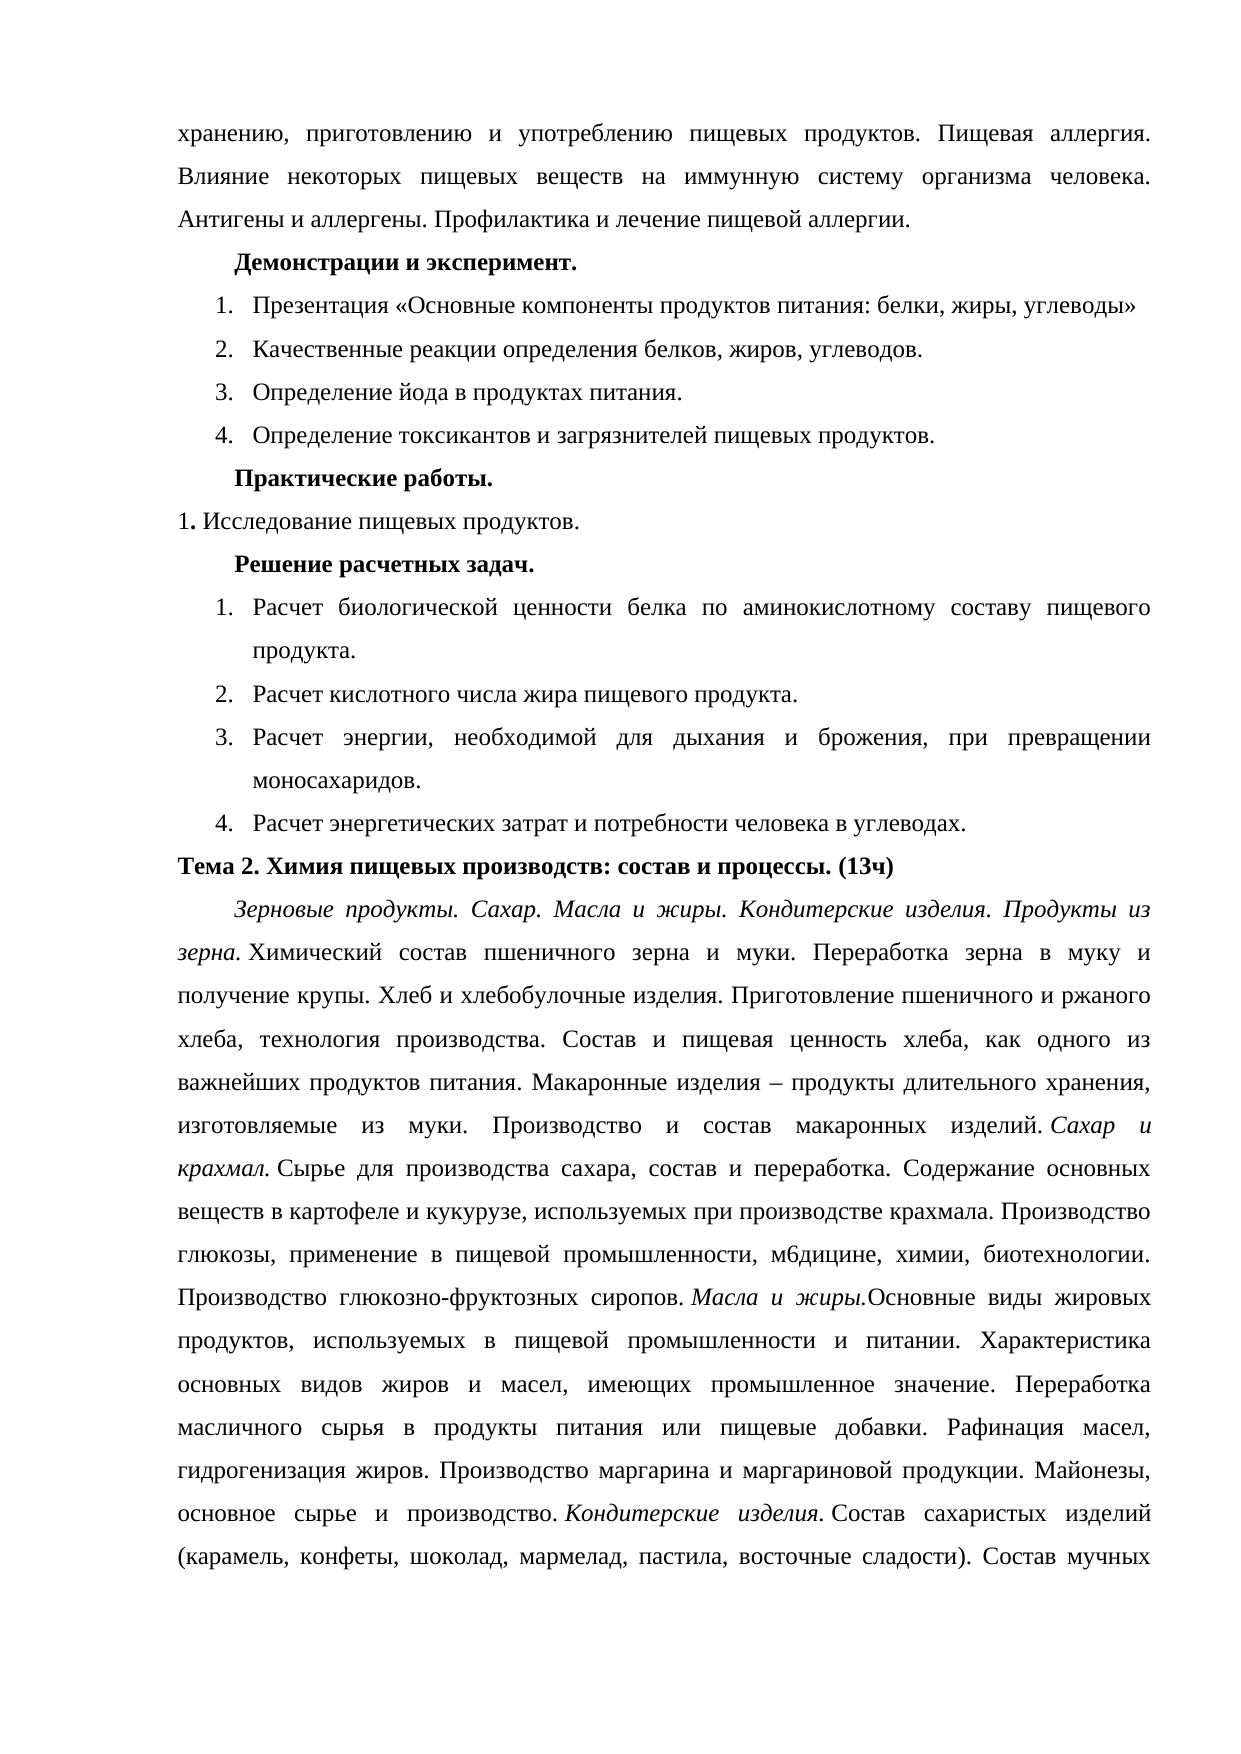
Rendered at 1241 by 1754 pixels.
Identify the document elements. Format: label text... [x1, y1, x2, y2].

text Решение расчетных задач. [177, 549, 1152, 578]
text Демонстрации и эксперимент. [177, 247, 1152, 276]
list Расчет энергии, необходимой для дыхания и брожения, при превращении моносахаридов. [215, 722, 1152, 794]
list Определение токсикантов и загрязнителей пищевых продуктов. [215, 420, 1152, 449]
list Расчет биологической ценности белка по аминокислотному составу пищевого продукта. [215, 592, 1152, 664]
text Практические работы. [177, 463, 1152, 492]
list Расчет энергетических затрат и потребности человека в углеводах. [215, 808, 1152, 837]
text Тема 2. Химия пищевых производств: состав и процессы. (13ч) [177, 851, 1152, 880]
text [177, 894, 1152, 1570]
text 1. Исследование пищевых продуктов. [177, 506, 1152, 535]
list Презентация «Основные компоненты продуктов питания: белки, жиры, углеводы» [215, 291, 1152, 319]
list Качественные реакции определения белков, жиров, углеводов. [215, 334, 1152, 362]
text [177, 118, 1152, 233]
list Расчет кислотного числа жира пищевого продукта. [215, 679, 1152, 707]
list Определение йода в продуктах питания. [215, 377, 1152, 406]
